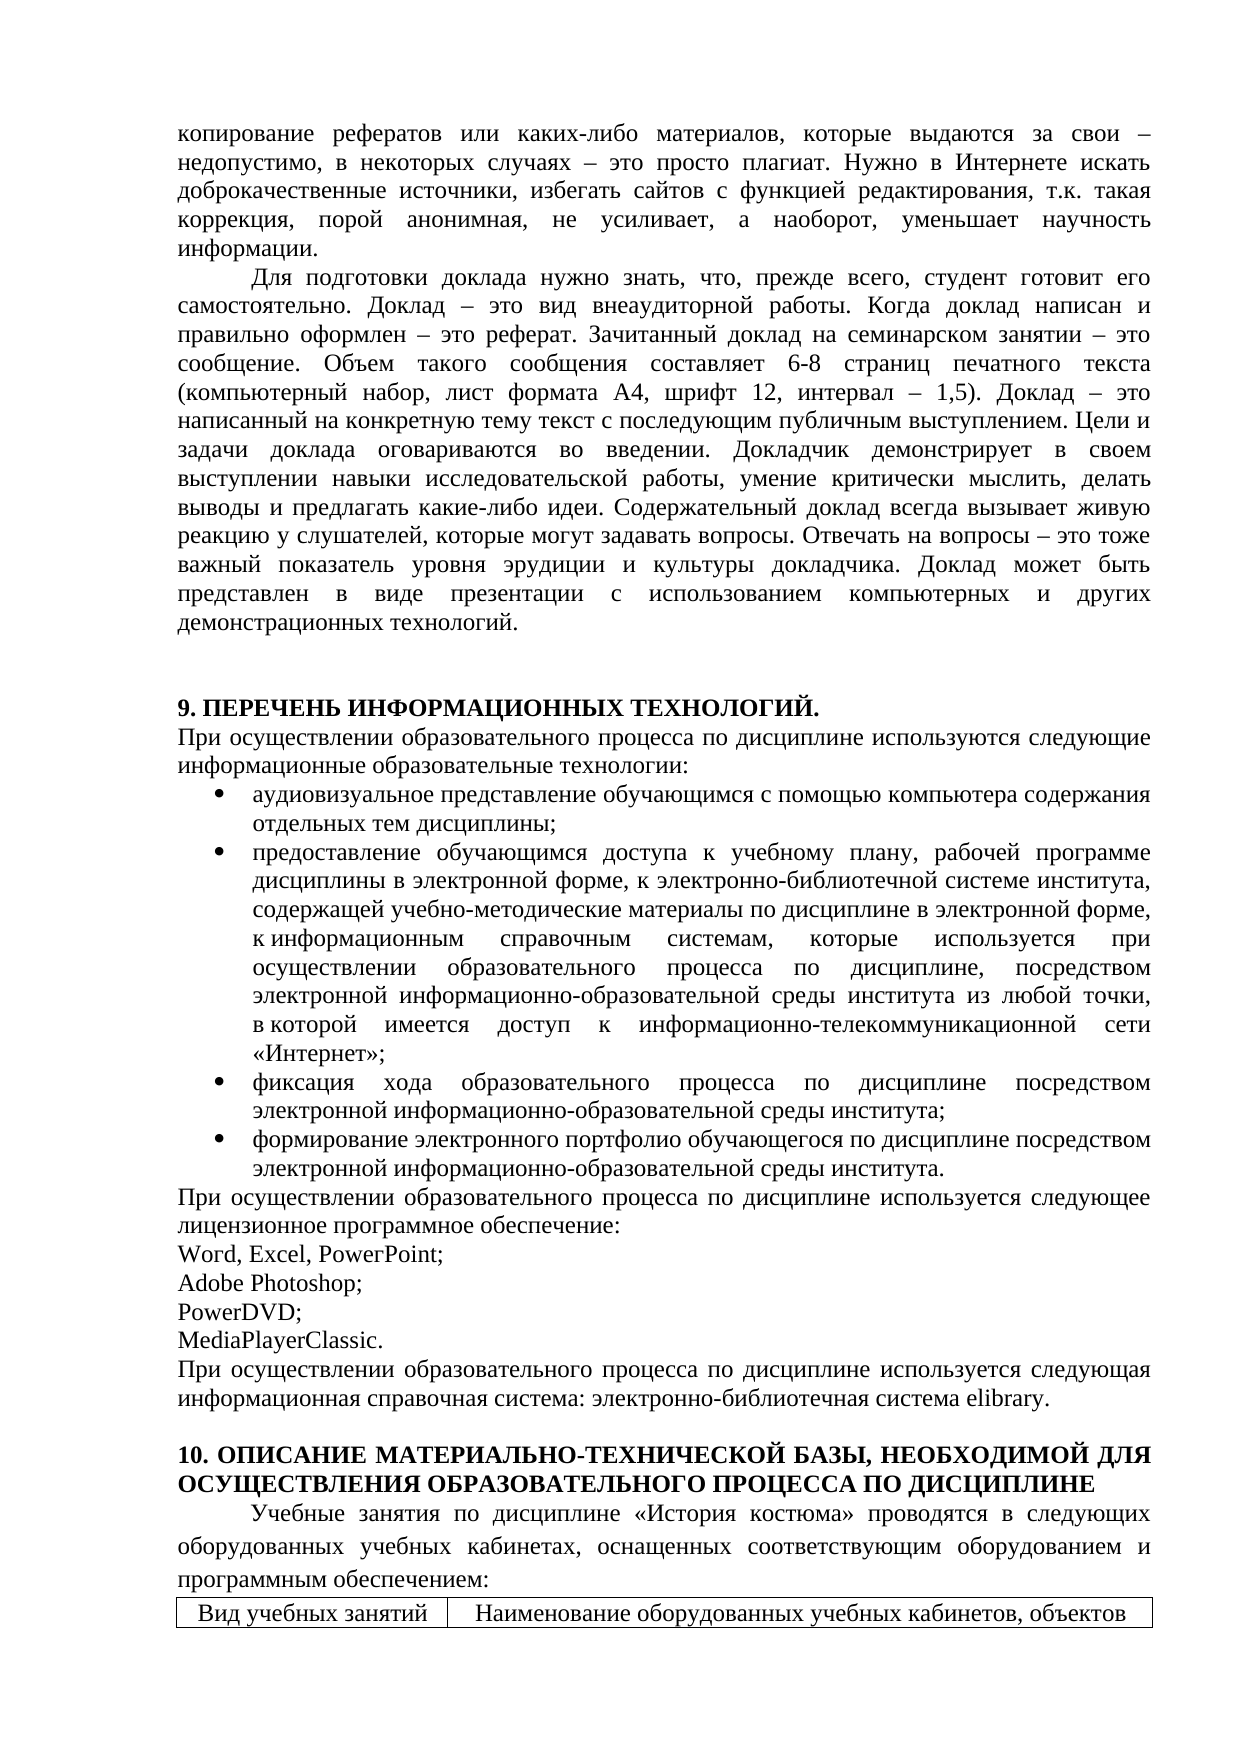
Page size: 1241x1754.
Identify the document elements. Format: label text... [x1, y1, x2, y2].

list предоставление обучающимся доступа к учебному плану, рабочей программе дисциплины в электронной форме, к электронно-библиотечной системе института, содержащей учебно-методические материалы по дисциплине в электронной форме, к информационным справочным системам, которые используется при осуществлении образовательного процесса по дисциплине, посредством электронной информационно-образовательной среды института из любой точки, в которой имеется доступ к информационно-телекоммуникационной сети «Интернет»; [215, 837, 1152, 1067]
text При осуществлении образовательного процесса по дисциплине используется следующая информационная справочная система: электронно-библиотечная система elibrary. [177, 1354, 1152, 1412]
text Для подготовки доклада нужно знать, что, прежде всего, студент готовит его самостоятельно. Доклад – это вид внеаудиторной работы. Когда доклад написан и правильно оформлен – это реферат. Зачитанный доклад на семинарском занятии – это сообщение. Объем такого сообщения составляет 6-8 страниц печатного текста (компьютерный набор, лист формата А4, шрифт 12, интервал – 1,5). Доклад – это написанный на конкретную тему текст с последующим публичным выступлением. Цели и задачи доклада оговариваются во введении. Докладчик демонстрирует в своем выступлении навыки исследовательской работы, умение критически мыслить, делать выводы и предлагать какие-либо идеи. Содержательный доклад всегда вызывает живую реакцию у слушателей, которые могут задавать вопросы. Отвечать на вопросы – это тоже важный показатель уровня эрудиции и культуры докладчика. Доклад может быть представлен в виде презентации с использованием компьютерных и других демонстрационных технологий. [177, 262, 1152, 636]
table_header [177, 1598, 447, 1627]
text MediaPlayerClassic. [177, 1326, 1152, 1354]
text При осуществлении образовательного процесса по дисциплине используется следующее лицензионное программное обеспечение: [177, 1182, 1152, 1239]
text 9. ПЕРЕЧЕНЬ ИНФОРМАЦИОННЫХ ТЕХНОЛОГИЙ. [177, 693, 1152, 722]
text Wогd, Ехсеl, PowегРоint; [177, 1239, 1152, 1268]
text 10. ОПИСАНИЕ МАТЕРИАЛЬНО-ТЕХНИЧЕСКОЙ БАЗЫ, НЕОБХОДИМОЙ ДЛЯ ОСУЩЕСТВЛЕНИЯ ОБРАЗОВАТЕЛЬНОГО ПРОЦЕССА ПО ДИСЦИПЛИНЕ [177, 1441, 1152, 1498]
text PowerDVD; [177, 1297, 1152, 1326]
text При осуществлении образовательного процесса по дисциплине используются следующие информационные образовательные технологии: [177, 722, 1152, 779]
list фиксация хода образовательного процесса по дисциплине посредством электронной информационно-образовательной среды института; [215, 1067, 1152, 1124]
text Adobe Photoshop; [177, 1268, 1152, 1297]
list формирование электронного портфолио обучающегося по дисциплине посредством электронной информационно-образовательной среды института. [215, 1124, 1152, 1182]
text Учебные занятия по дисциплине «История костюма» проводятся в следующих оборудованных учебных кабинетах, оснащенных соответствующим оборудованием и программным обеспечением: [177, 1498, 1152, 1593]
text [177, 118, 1152, 262]
list аудиовизуальное представление обучающимся с помощью компьютера содержания отдельных тем дисциплины; [215, 779, 1152, 837]
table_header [448, 1598, 1152, 1627]
